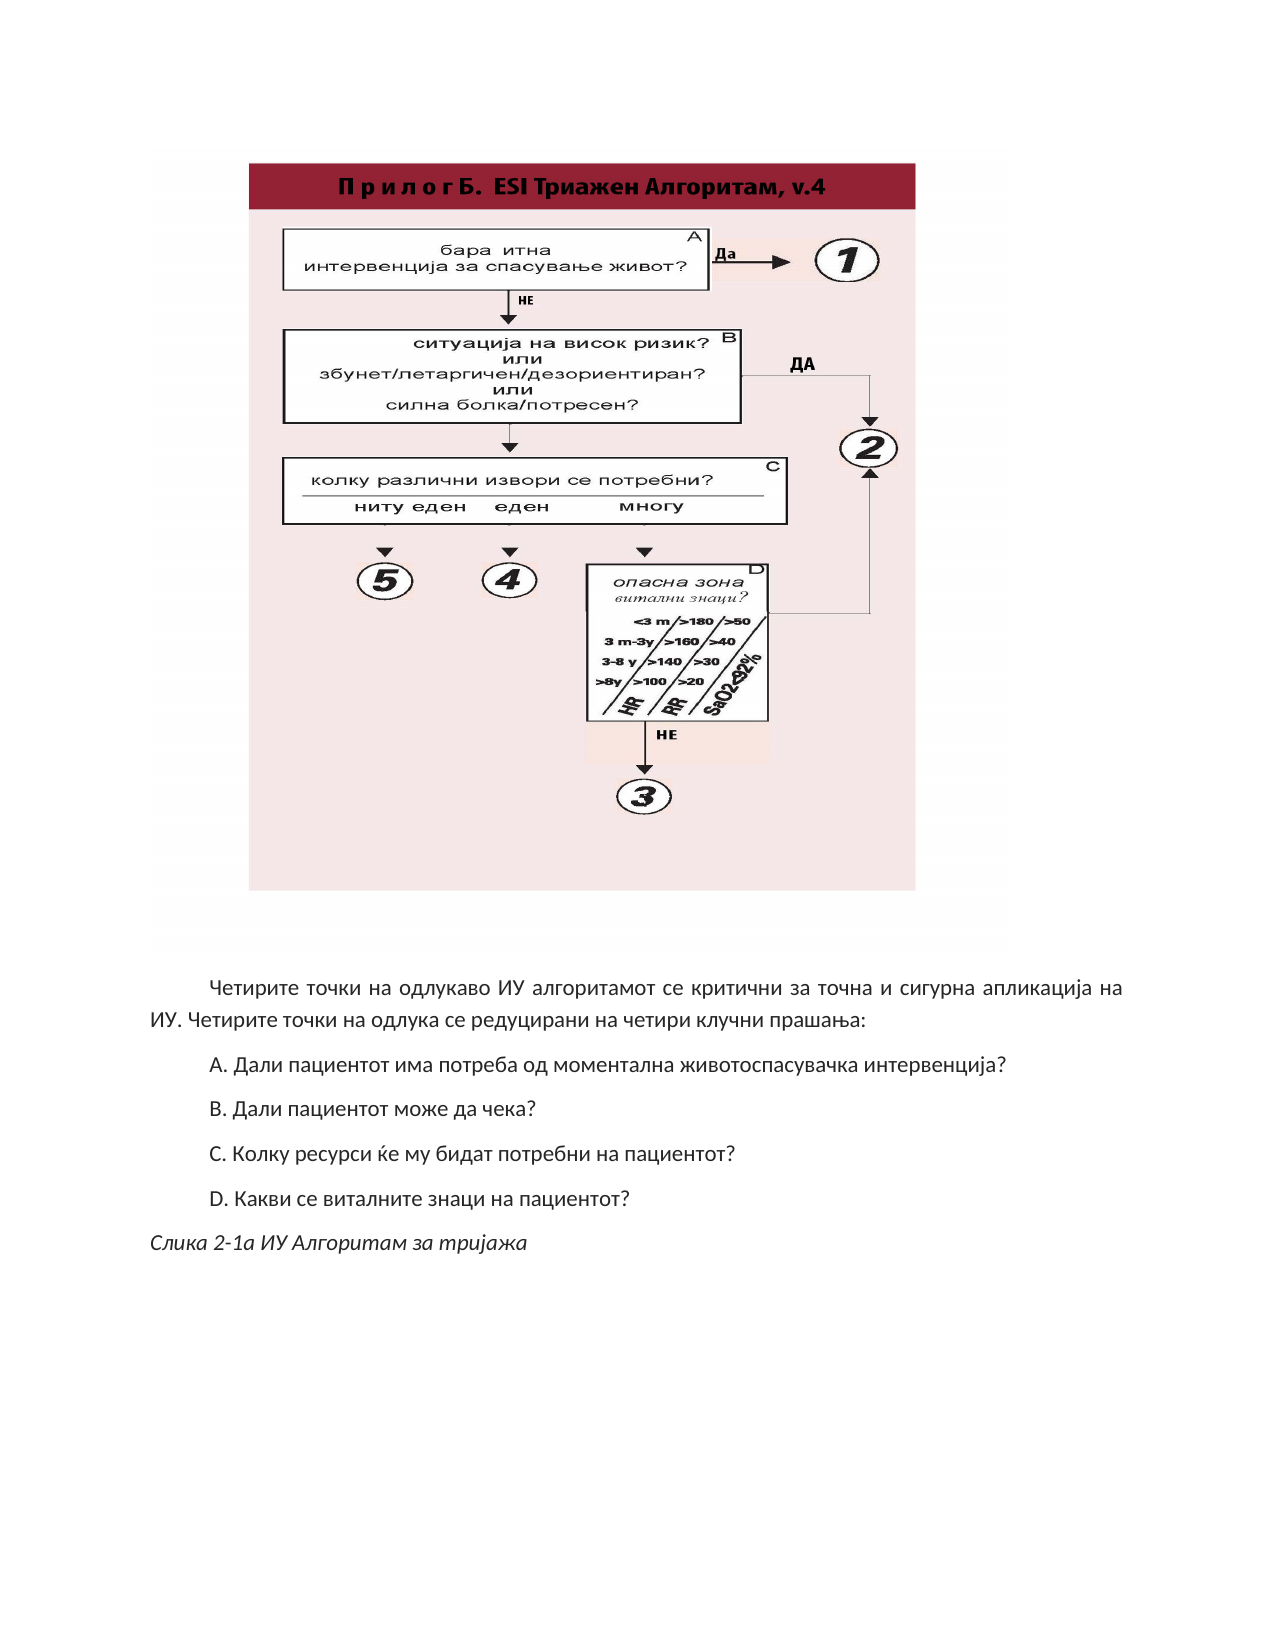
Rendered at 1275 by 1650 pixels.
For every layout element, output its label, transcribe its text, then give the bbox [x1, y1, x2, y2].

text C. Колку ресурси ќе му бидат потребни на пациентот? [150, 1139, 1125, 1167]
text Четирите точки на одлукаво ИУ алгоритамот се критични за точна и сигурна апликација на ИУ. Четирите точки на одлука се редуцирани на четири клучни прашања: [150, 973, 1125, 1033]
picture [150, 150, 1015, 957]
text D. Какви се виталните знаци на пациентот? [150, 1184, 1125, 1212]
text A. Дали пациентот има потреба од моментална животоспасувачка интервенција? [150, 1050, 1125, 1078]
text Слика 2-1а ИУ Алгоритам за тријажа [150, 1228, 1125, 1257]
text B. Дали пациентот може да чека? [150, 1094, 1125, 1122]
